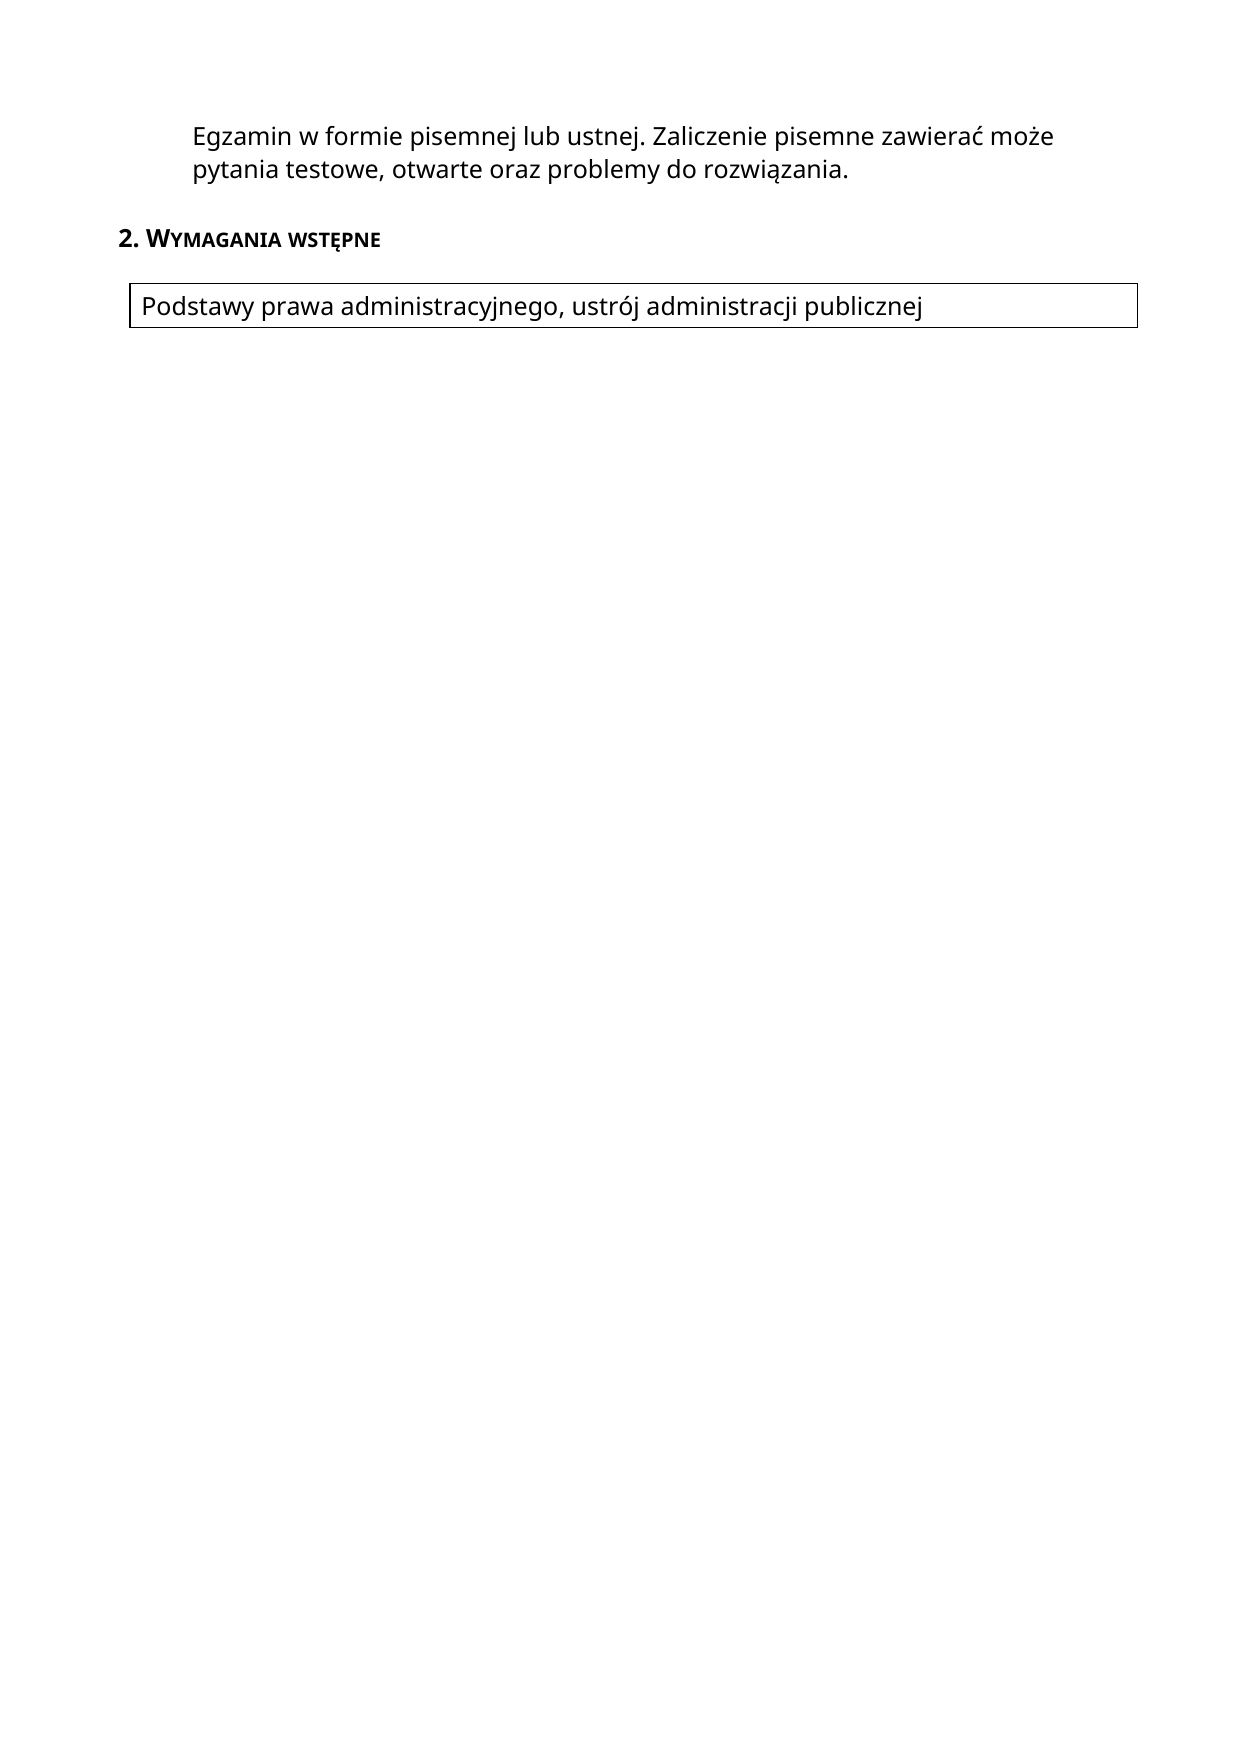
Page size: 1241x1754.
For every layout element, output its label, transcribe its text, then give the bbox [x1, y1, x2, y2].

text 2. Wymagania wstępne [118, 220, 1137, 254]
table_header Podstawy prawa administracyjnego, ustrój administracji publicznej [131, 284, 1137, 327]
text Egzamin w formie pisemnej lub ustnej. Zaliczenie pisemne zawierać może pytania testowe, otwarte oraz problemy do rozwiązania. [192, 118, 1137, 186]
